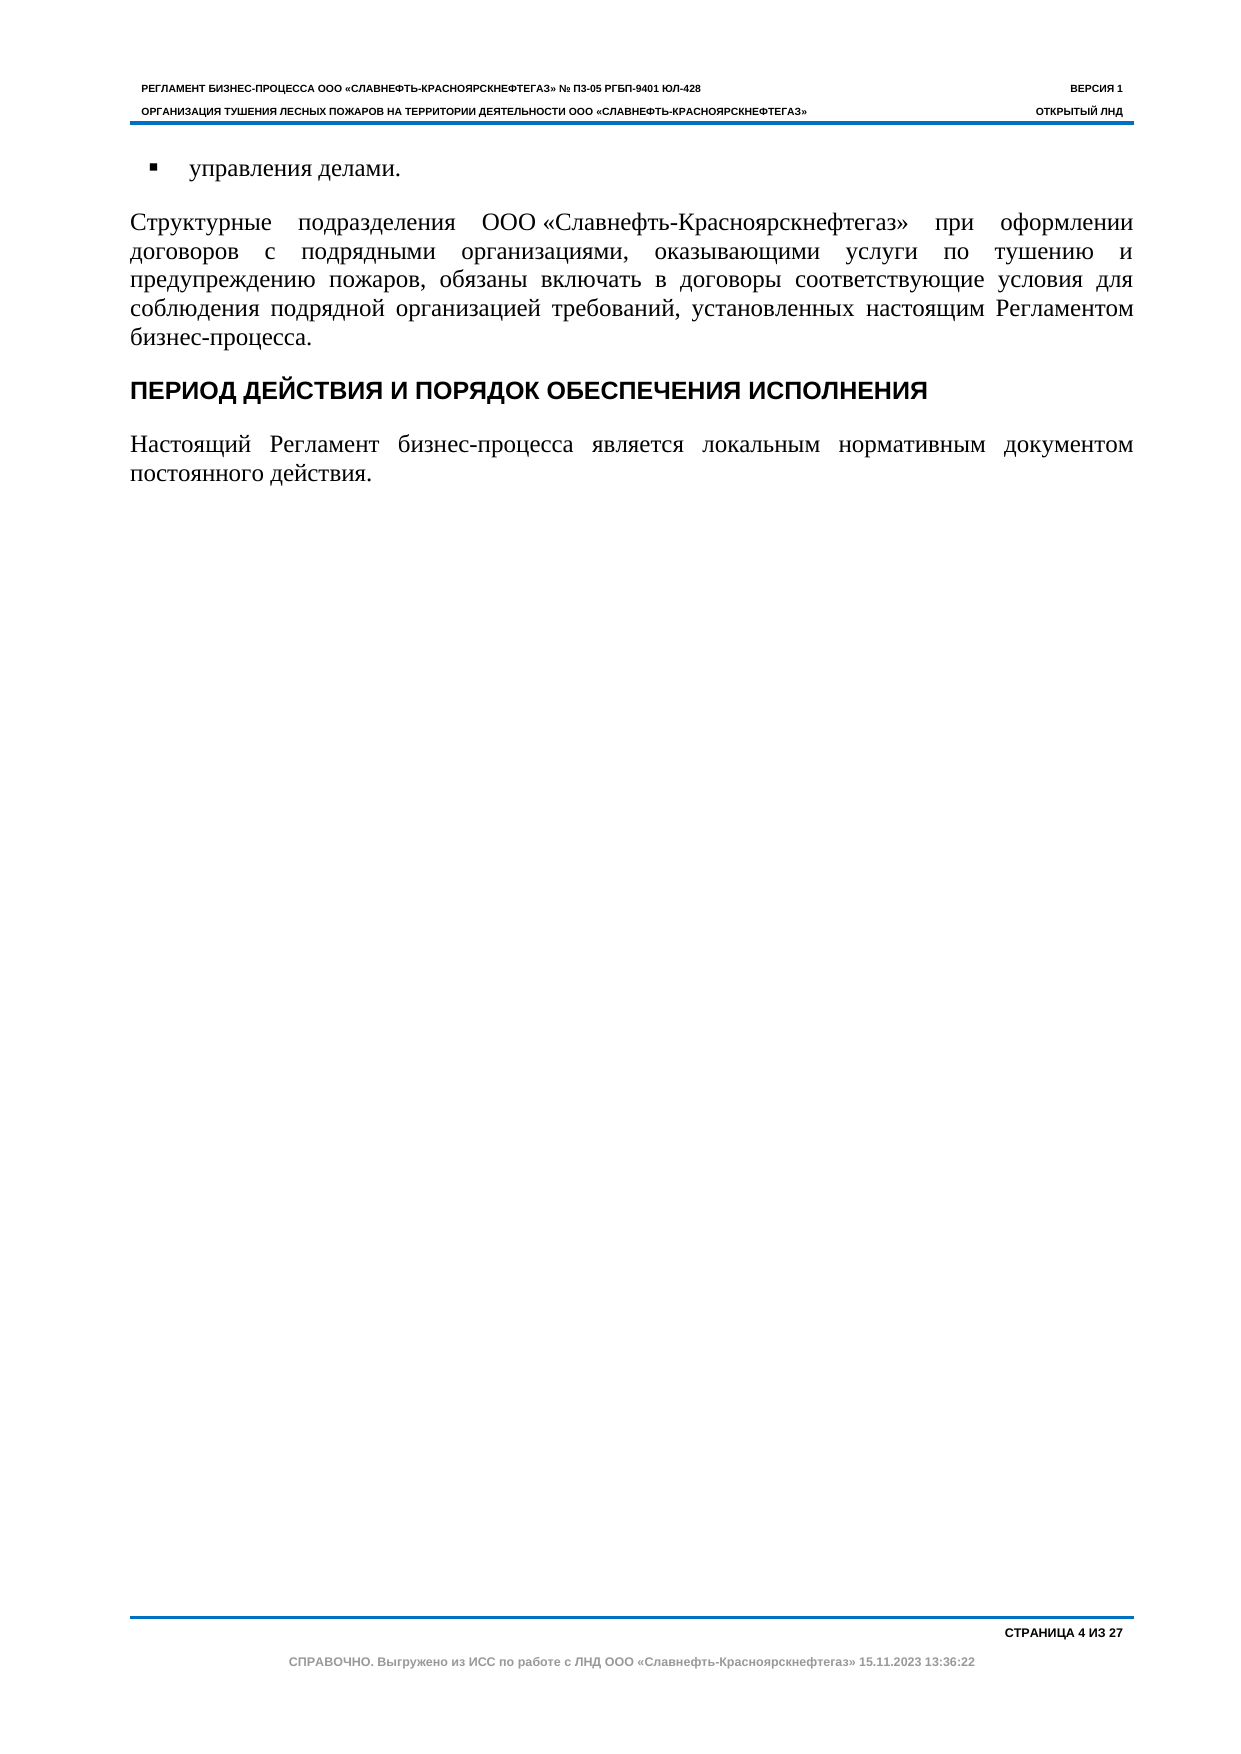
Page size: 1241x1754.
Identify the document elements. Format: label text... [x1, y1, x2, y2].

text Структурные подразделения ООО «Славнефть-Красноярскнефтегаз» при оформлении договоров с подрядными организациями, оказывающими услуги по тушению и предупреждению пожаров, обязаны включать в договоры соответствующие условия для соблюдения подрядной организацией требований, установленных настоящим Регламентом бизнес-процесса. [130, 207, 1134, 351]
subtitle ПЕРИОД ДЕЙСТВИЯ И ПОРЯДОК ОБЕСПЕЧЕНИЯ ИСПОЛНЕНИЯ [130, 376, 1134, 404]
text Настоящий Регламент бизнес-процесса является локальным нормативным документом постоянного действия. [130, 429, 1134, 487]
list управления делами. [148, 153, 1134, 182]
